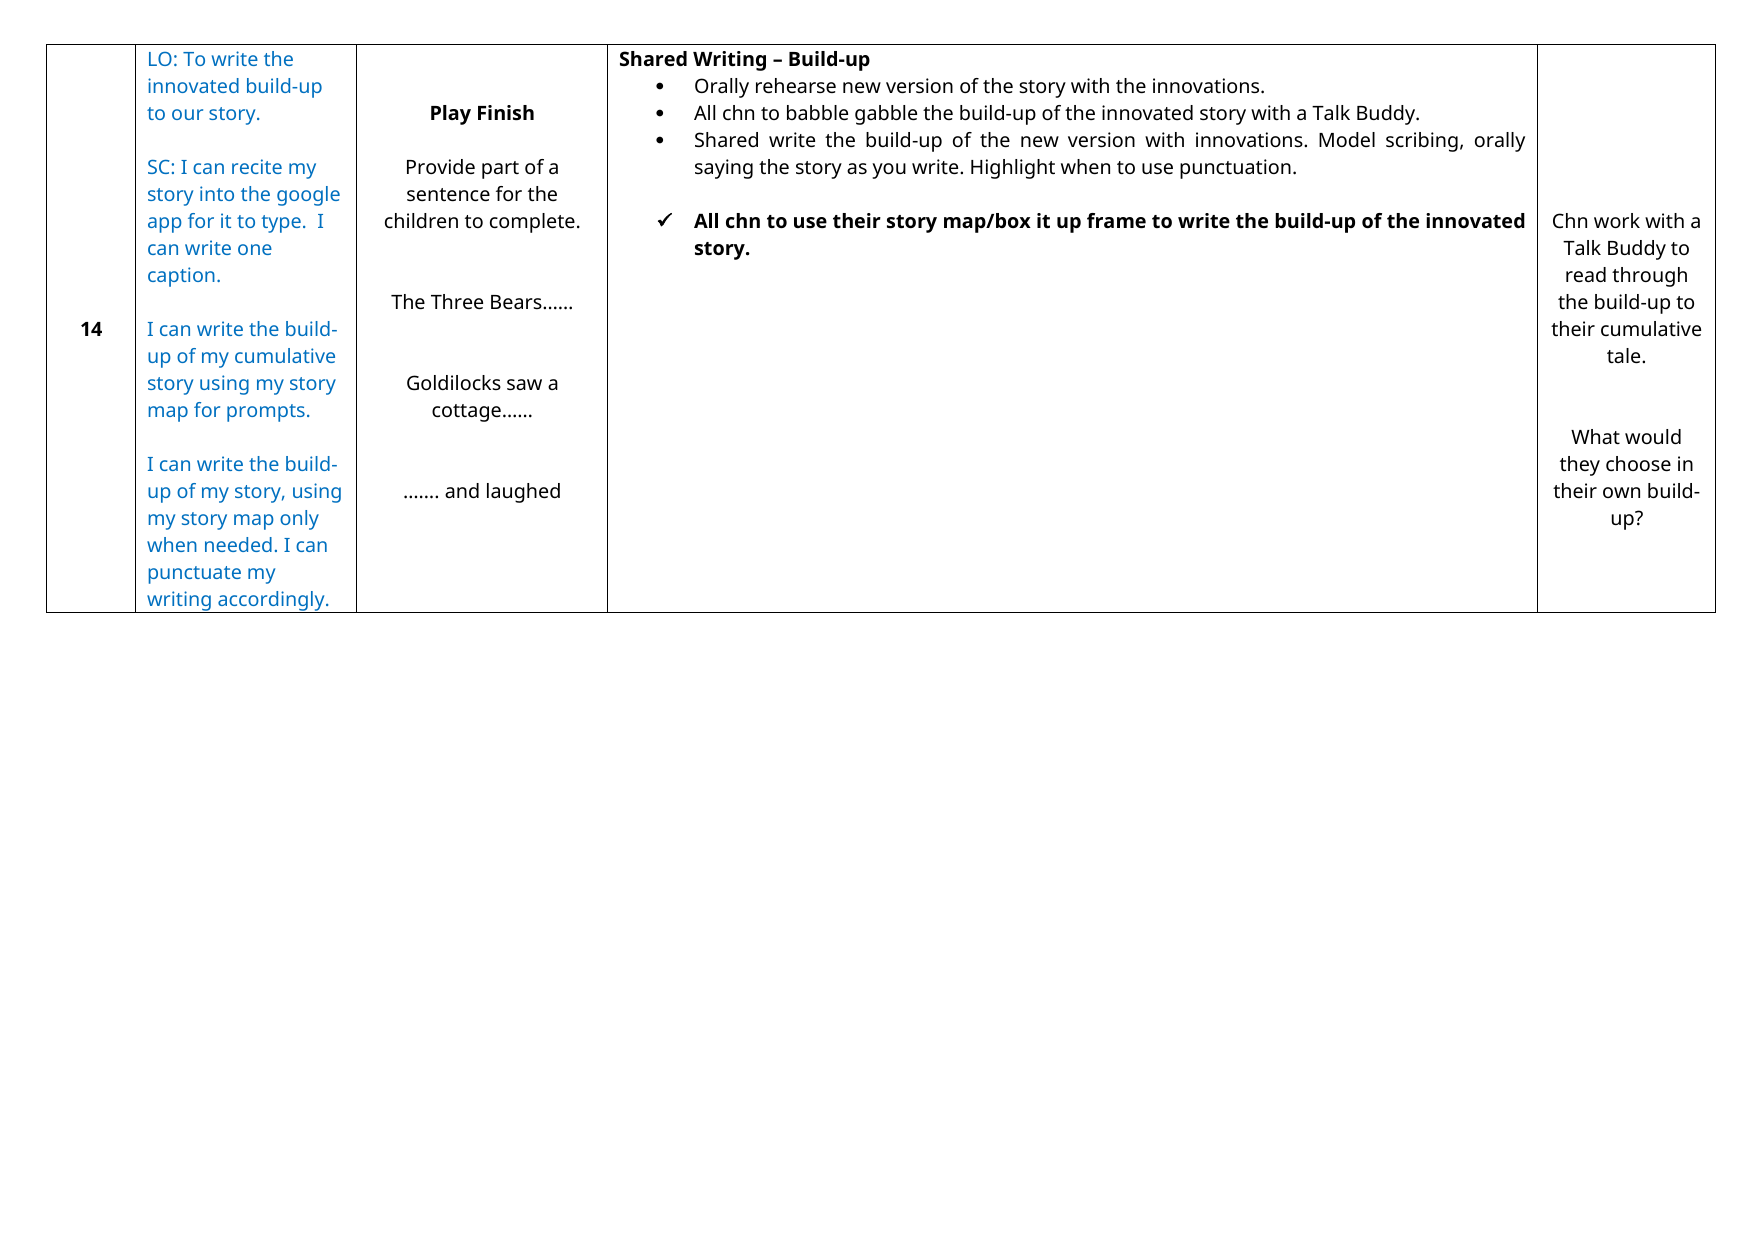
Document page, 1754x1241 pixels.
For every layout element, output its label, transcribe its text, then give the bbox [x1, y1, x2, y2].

table_cell Play Finish Provide part of a sentence for the children to complete. The Three Bears…… Goldilocks saw a cottage…… ……. and laughed [357, 45, 607, 612]
table_cell Chn work with a Talk Buddy to read through the build-up to their cumulative tale. What would they choose in their own build-up? [1538, 45, 1715, 612]
table_cell Shared Writing – Build-up Orally rehearse new version of the story with the innovations. All chn to babble gabble the build-up of the innovated story with a Talk Buddy. Shared write the build-up of the new version with innovations. Model scribing, orally saying the story as you write. Highlight when to use punctuation. All chn to use their story map/box it up frame to write the build-up of the innovated story. [608, 45, 1537, 612]
table_cell 14 [47, 45, 135, 612]
table_cell LO: To write the innovated build-up to our story. SC: I can recite my story into the google app for it to type. I can write one caption. I can write the build-up of my cumulative story using my story map for prompts. I can write the build-up of my story, using my story map only when needed. I can punctuate my writing accordingly. [136, 45, 356, 612]
